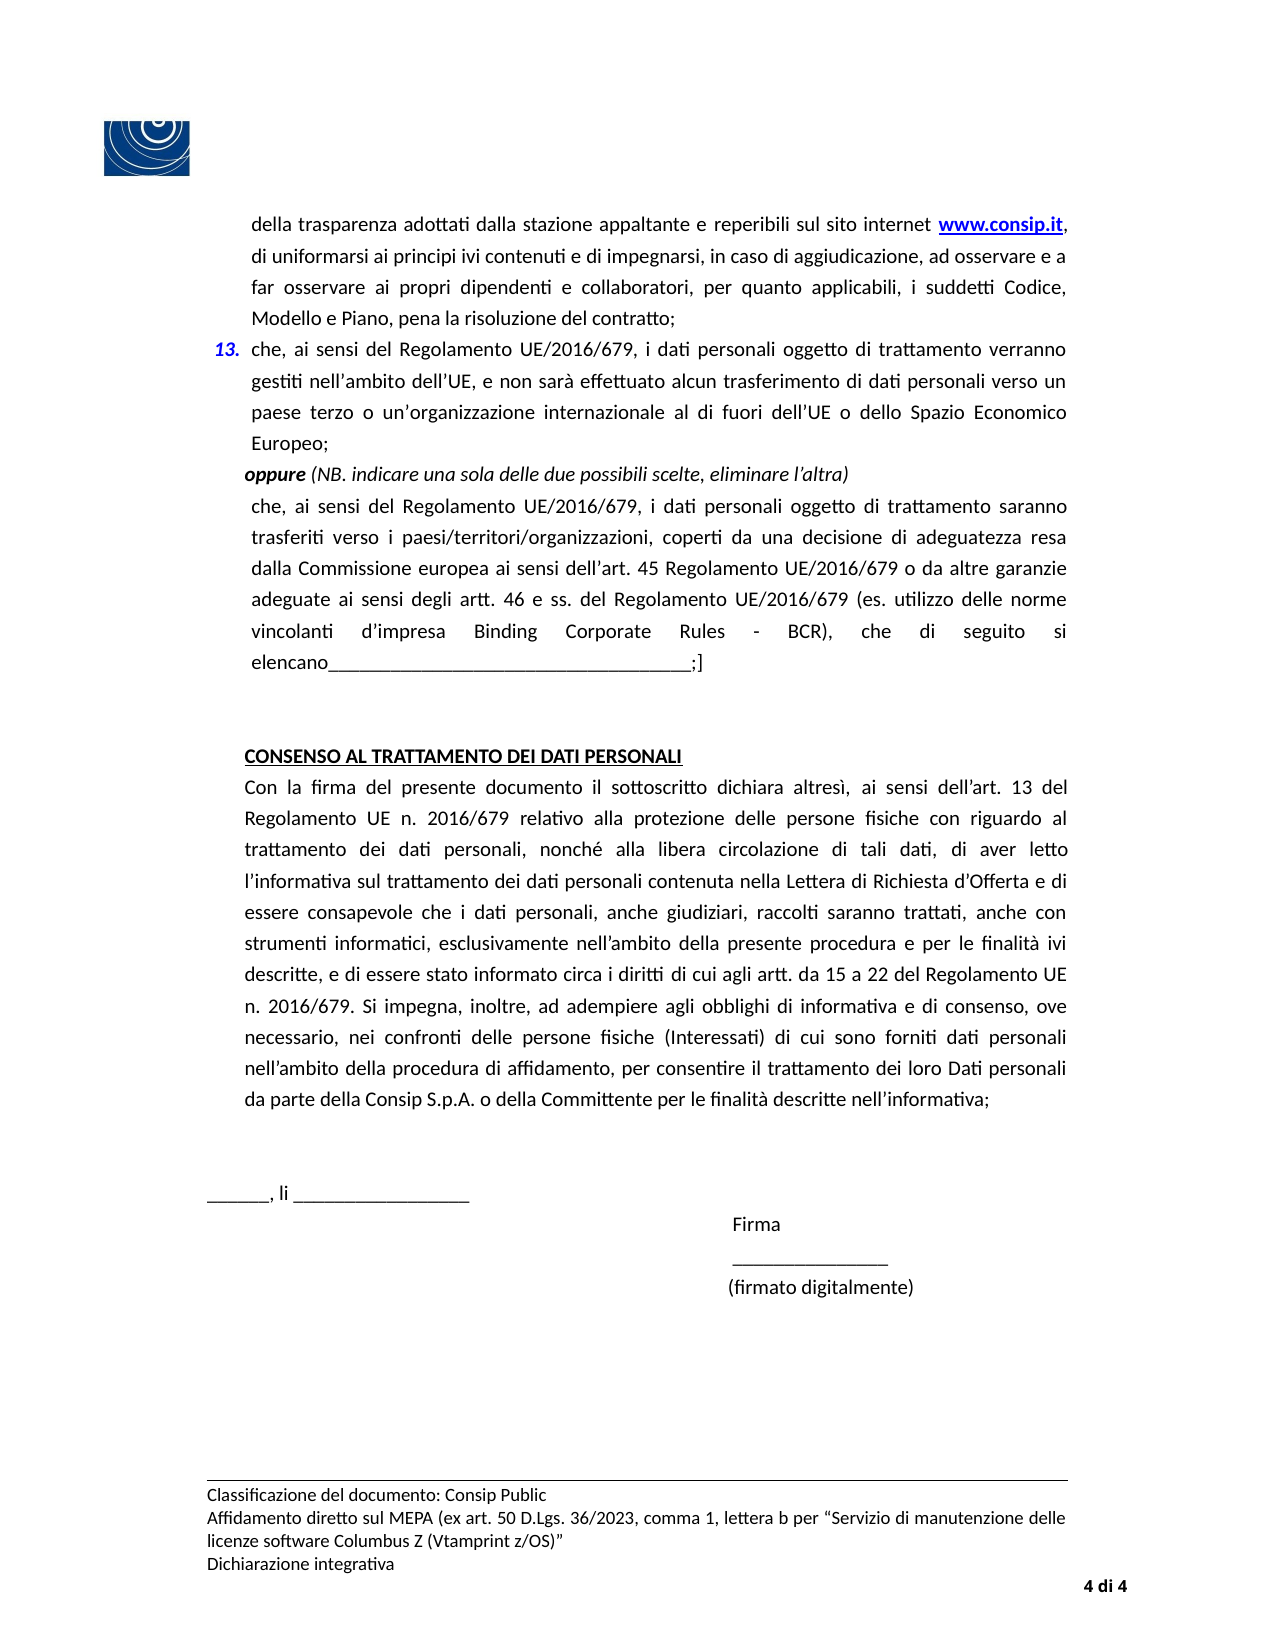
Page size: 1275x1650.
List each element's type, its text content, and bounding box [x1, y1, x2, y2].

picture [0, 0, 191, 176]
list CONSENSO AL TRATTAMENTO DEI DATI PERSONALI [244, 738, 1068, 769]
list che, ai sensi del Regolamento UE/2016/679, i dati personali oggetto di trattamento saranno trasferiti verso i paesi/territori/organizzazioni, coperti da una decisione di adeguatezza resa dalla Commissione europea ai sensi dell’art. 45 Regolamento UE/2016/679 o da altre garanzie adeguate ai sensi degli artt. 46 e ss. del Regolamento UE/2016/679 (es. utilizzo delle norme vincolanti d’impresa Binding Corporate Rules - BCR), che di seguito si elencano___________________________________;] [251, 488, 1068, 676]
text ______, li _________________ [207, 1176, 1068, 1207]
list che, ai sensi del Regolamento UE/2016/679, i dati personali oggetto di trattamento verranno gestiti nell’ambito dell’UE, e non sarà effettuato alcun trasferimento di dati personali verso un paese terzo o un’organizzazione internazionale al di fuori dell’UE o dello Spazio Economico Europeo; [214, 332, 1068, 457]
text Firma [263, 1207, 1068, 1238]
list oppure (NB. indicare una sola delle due possibili scelte, eliminare l’altra) [244, 457, 1068, 488]
text _______________ [207, 1238, 1068, 1269]
text (firmato digitalmente) [723, 1269, 1068, 1301]
list Con la firma del presente documento il sottoscritto dichiara altresì, ai sensi dell’art. 13 del Regolamento UE n. 2016/679 relativo alla protezione delle persone fisiche con riguardo al trattamento dei dati personali, nonché alla libera circolazione di tali dati, di aver letto l’informativa sul trattamento dei dati personali contenuta nella Lettera di Richiesta d’Offerta e di essere consapevole che i dati personali, anche giudiziari, raccolti saranno trattati, anche con strumenti informatici, esclusivamente nell’ambito della presente procedura e per le finalità ivi descritte, e di essere stato informato circa i diritti di cui agli artt. da 15 a 22 del Regolamento UE n. 2016/679. Si impegna, inoltre, ad adempiere agli obblighi di informativa e di consenso, ove necessario, nei confronti delle persone fisiche (Interessati) di cui sono forniti dati personali nell’ambito della procedura di affidamento, per consentire il trattamento dei loro Dati personali da parte della Consip S.p.A. o della Committente per le finalità descritte nell’informativa; [244, 769, 1068, 1113]
